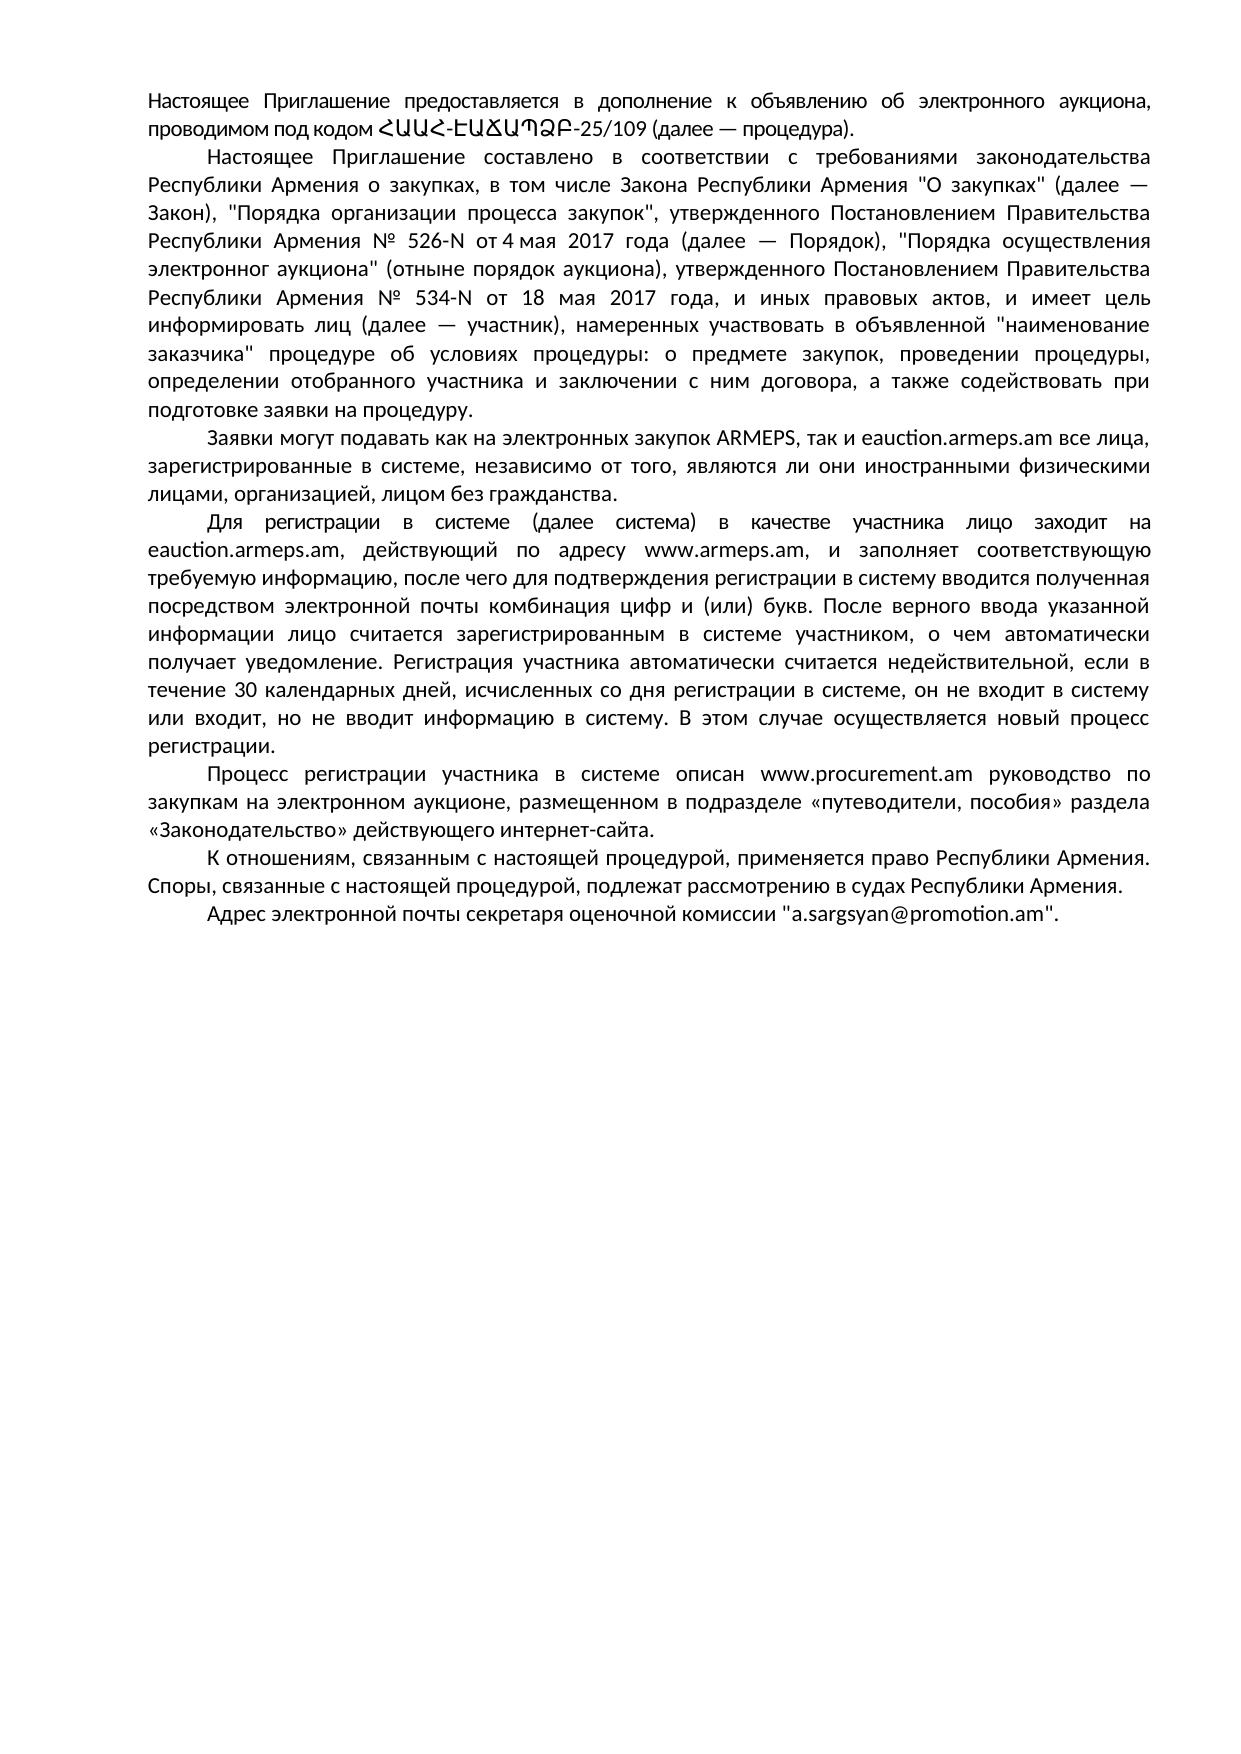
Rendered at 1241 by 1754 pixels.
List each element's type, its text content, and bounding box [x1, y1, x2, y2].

text Адрес электронной почты секретаря оценочной комиссии "a.sargsyan@promotion.am". [148, 899, 1152, 927]
text Настоящее Приглашение предоставляется в дополнение к объявлению об электронного аукциона, проводимом под кодом ՀԱԱՀ-ԷԱՃԱՊՁԲ-25/109 (далее — процедура). [148, 86, 1152, 142]
text Заявки могут подавать как на электронных закупок ARMEPS, так и eauction.armeps.am все лица, зарегистрированные в системе, независимо от того, являются ли они иностранными физическими лицами, организацией, лицом без гражданства. [148, 423, 1152, 507]
text Настоящее Приглашение составлено в соответствии с требованиями законодательства Республики Армения о закупках, в том числе Закона Республики Армения "О закупках" (далее — Закон), "Порядка организации процесса закупок", утвержденного Постановлением Правительства Республики Армения № 526-N от 4 мая 2017 года (далее — Порядок), "Порядка осуществления электронног аукциона" (отныне порядок аукциона), утвержденного Постановлением Правительства Республики Армения № 534-N от 18 мая 2017 года, и иных правовых актов, и имеет цель информировать лиц (далее — участник), намеренных участвовать в объявленной "наименование заказчика" процедуре об условиях процедуры: о предмете закупок, проведении процедуры, определении отобранного участника и заключении с ним договора, а также содействовать при подготовке заявки на процедуру. [148, 142, 1152, 423]
text Процесс регистрации участника в системе описан www.procurement.am руководство по закупкам на электронном аукционе, размещенном в подразделе «путеводители, пособия» раздела «Законодательство» действующего интернет-сайта. [148, 759, 1152, 843]
text Для регистрации в системе (далее система) в качестве участника лицо заходит на eauction.armeps.am, действующий по адресу www.armeps.am, и заполняет соответствующую требуемую информацию, после чего для подтверждения регистрации в систему вводится полученная посредством электронной почты комбинация цифр и (или) букв. После верного ввода указанной информации лицо считается зарегистрированным в системе участником, о чем автоматически получает уведомление. Регистрация участника автоматически считается недействительной, если в течение 30 календарных дней, исчисленных со дня регистрации в системе, он не входит в систему или входит, но не вводит информацию в систему. В этом случае осуществляется новый процесс регистрации. [148, 507, 1152, 759]
text К отношениям, связанным с настоящей процедурой, применяется право Республики Армения. Споры, связанные с настоящей процедурой, подлежат рассмотрению в судах Республики Армения. [148, 843, 1152, 899]
